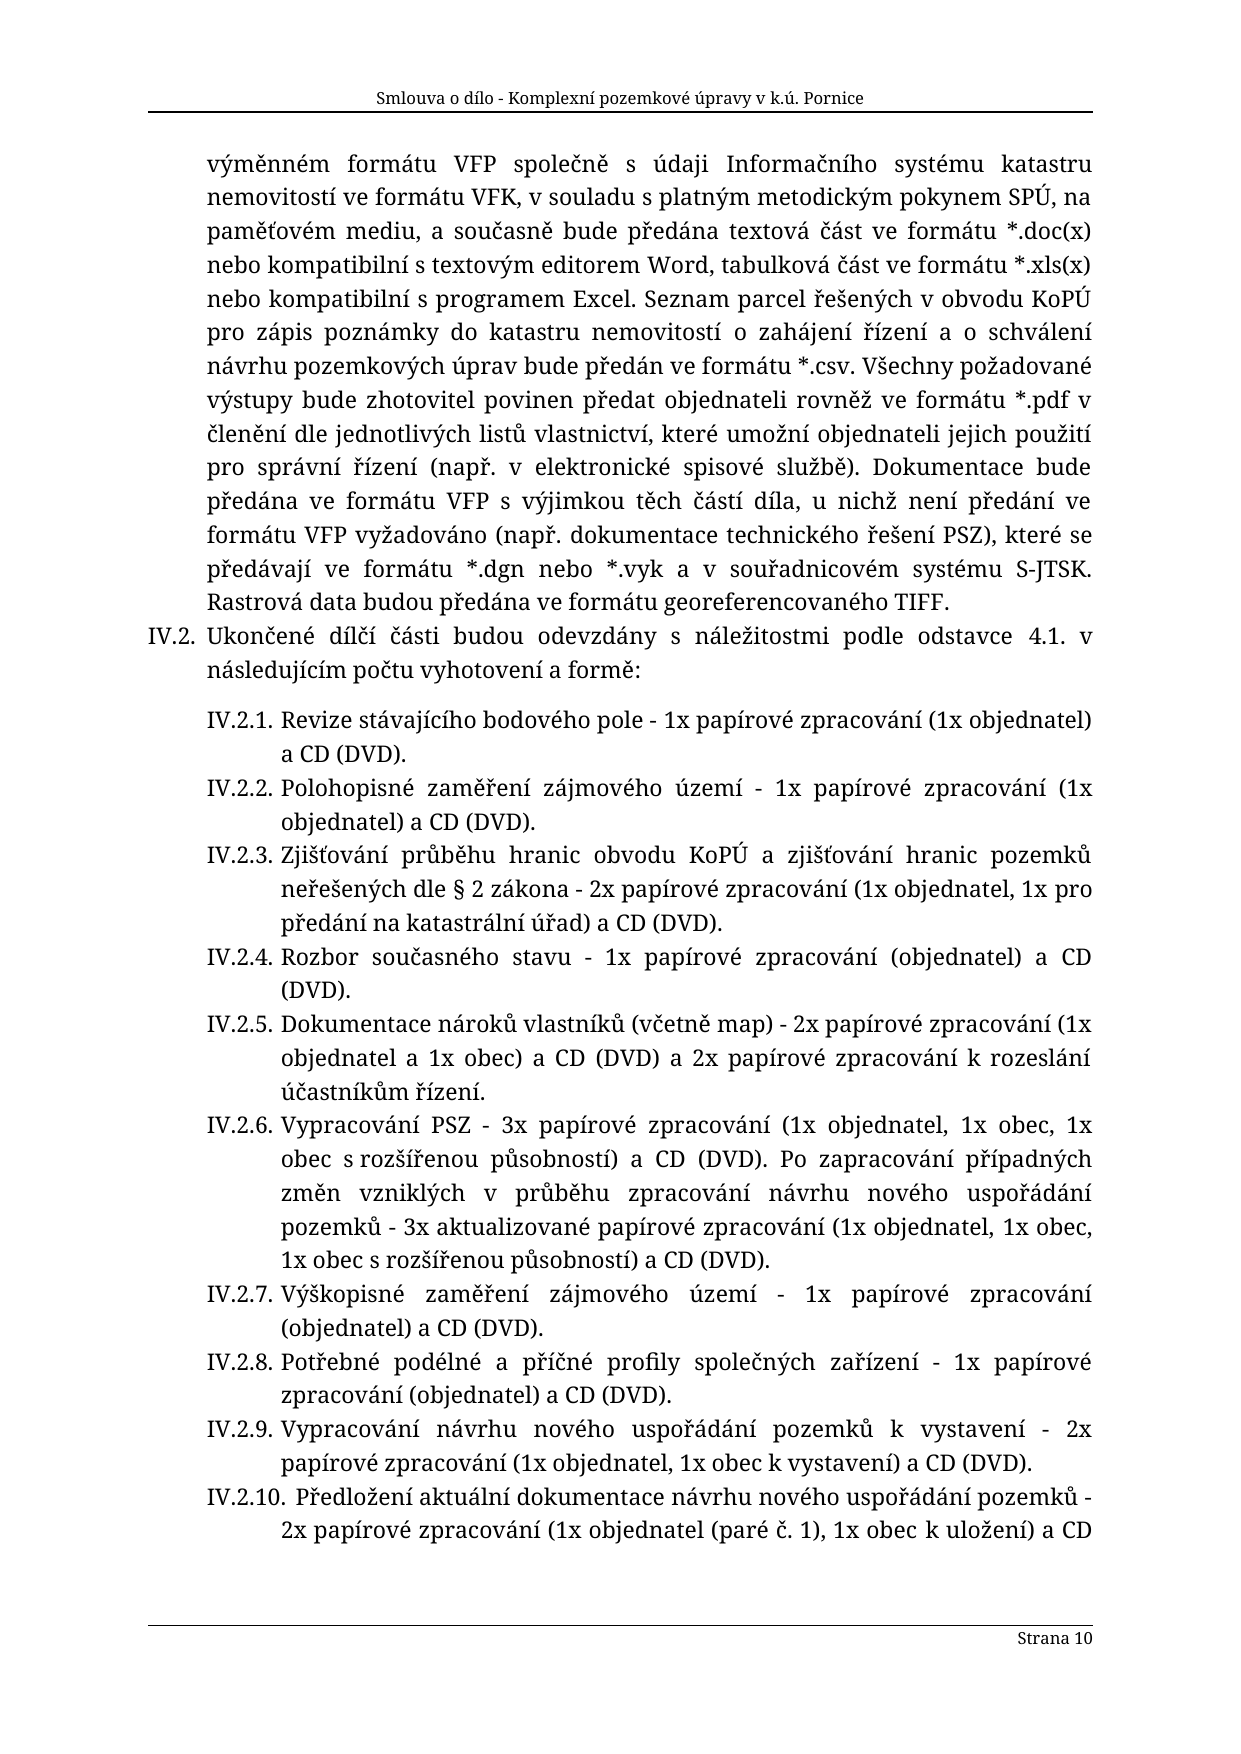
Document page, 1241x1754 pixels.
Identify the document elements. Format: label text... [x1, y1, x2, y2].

text Dokumentace nároků vlastníků (včetně map) - 2x papírové zpracování (1x objednatel a 1x obec) a CD (DVD) a 2x papírové zpracování k rozeslání účastníkům řízení. [207, 1008, 1093, 1107]
text Výškopisné zaměření zájmového území - 1x papírové zpracování (objednatel) a CD (DVD). [207, 1278, 1093, 1343]
text Revize stávajícího bodového pole - 1x papírové zpracování (1x objednatel) a CD (DVD). [207, 704, 1093, 769]
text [207, 1481, 1093, 1546]
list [148, 148, 1093, 618]
list Ukončené dílčí části budou odevzdány s náležitostmi podle odstavce 4.1. v následujícím počtu vyhotovení a formě: [148, 620, 1093, 685]
text Potřebné podélné a příčné profily společných zařízení - 1x papírové zpracování (objednatel) a CD (DVD). [207, 1346, 1093, 1411]
text Polohopisné zaměření zájmového území - 1x papírové zpracování (1x objednatel) a CD (DVD). [207, 772, 1093, 837]
text Rozbor současného stavu - 1x papírové zpracování (objednatel) a CD (DVD). [207, 941, 1093, 1006]
text Vypracování návrhu nového uspořádání pozemků k vystavení - 2x papírové zpracování (1x objednatel, 1x obec k vystavení) a CD (DVD). [207, 1413, 1093, 1478]
text Vypracování PSZ - 3x papírové zpracování (1x objednatel, 1x obec, 1x obec s rozšířenou působností) a CD (DVD). Po zapracování případných změn vzniklých v průběhu zpracování návrhu nového uspořádání pozemků - 3x aktualizované papírové zpracování (1x objednatel, 1x obec, 1x obec s rozšířenou působností) a CD (DVD). [207, 1109, 1093, 1276]
text Zjišťování průběhu hranic obvodu KoPÚ a zjišťování hranic pozemků neřešených dle § 2 zákona - 2x papírové zpracování (1x objednatel, 1x pro předání na katastrální úřad) a CD (DVD). [207, 839, 1093, 938]
